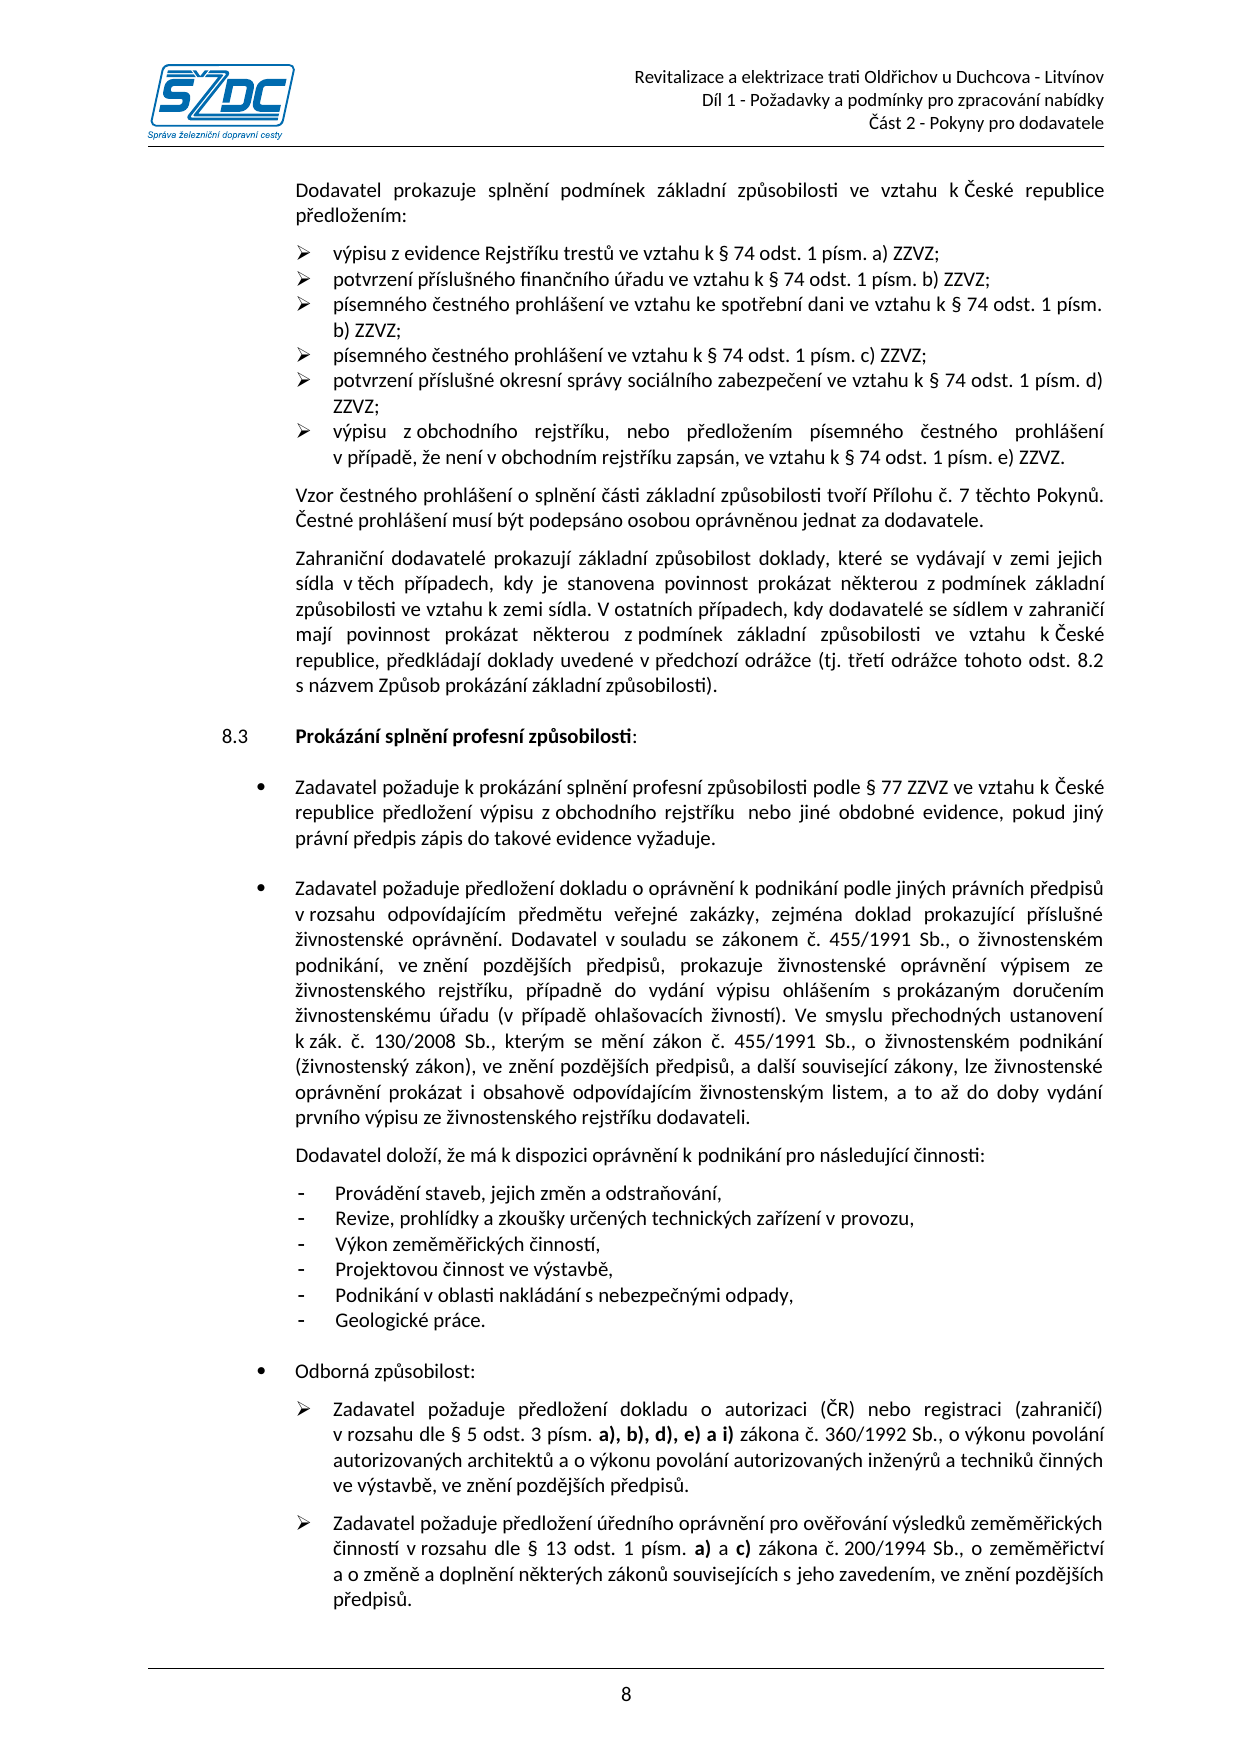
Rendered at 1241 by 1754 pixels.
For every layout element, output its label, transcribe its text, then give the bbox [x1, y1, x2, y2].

list Výkon zeměměřických činností, [298, 1231, 1104, 1256]
list Projektovou činnost ve výstavbě, [298, 1256, 1104, 1282]
list výpisu z obchodního rejstříku, nebo předložením písemného čestného prohlášení v případě, že není v obchodním rejstříku zapsán, ve vztahu k § 74 odst. 1 písm. e) ZZVZ. [295, 418, 1104, 469]
text Dodavatel prokazuje splnění podmínek základní způsobilosti ve vztahu k České republice předložením: [295, 177, 1104, 228]
text Dodavatel doloží, že má k dispozici oprávnění k podnikání pro následující činnosti: [295, 1142, 1104, 1168]
list Zadavatel požaduje předložení úředního oprávnění pro ověřování výsledků zeměměřických činností v rozsahu dle § 13 odst. 1 písm. a) a c) zákona č. 200/1994 Sb., o zeměměřictví a o změně a doplnění některých zákonů souvisejících s jeho zavedením, ve znění pozdějších předpisů. [295, 1510, 1104, 1612]
list Odborná způsobilost: [258, 1358, 1104, 1383]
list písemného čestného prohlášení ve vztahu k § 74 odst. 1 písm. c) ZZVZ; [295, 342, 1104, 368]
list Prokázání splnění profesní způsobilosti: [222, 723, 1104, 748]
list Zadavatel požaduje k prokázání splnění profesní způsobilosti podle § 77 ZZVZ ve vztahu k České republice předložení výpisu z obchodního rejstříku nebo jiné obdobné evidence, pokud jiný právní předpis zápis do takové evidence vyžaduje. [257, 774, 1104, 850]
list Podnikání v oblasti nakládání s nebezpečnými odpady, [298, 1282, 1104, 1307]
list Zadavatel požaduje předložení dokladu o autorizaci (ČR) nebo registraci (zahraničí) v rozsahu dle § 5 odst. 3 písm. a), b), d), e) a i) zákona č. 360/1992 Sb., o výkonu povolání autorizovaných architektů a o výkonu povolání autorizovaných inženýrů a techniků činných ve výstavbě, ve znění pozdějších předpisů. [295, 1396, 1104, 1498]
text Vzor čestného prohlášení o splnění části základní způsobilosti tvoří Přílohu č. 7 těchto Pokynů. Čestné prohlášení musí být podepsáno osobou oprávněnou jednat za dodavatele. [295, 482, 1104, 533]
list písemného čestného prohlášení ve vztahu ke spotřební dani ve vztahu k § 74 odst. 1 písm. b) ZZVZ; [295, 291, 1104, 342]
list potvrzení příslušné okresní správy sociálního zabezpečení ve vztahu k § 74 odst. 1 písm. d) ZZVZ; [295, 368, 1104, 418]
list Geologické práce. [298, 1307, 1104, 1333]
list potvrzení příslušného finančního úřadu ve vztahu k § 74 odst. 1 písm. b) ZZVZ; [295, 266, 1104, 291]
list Revize, prohlídky a zkoušky určených technických zařízení v provozu, [298, 1206, 1104, 1231]
text Zahraniční dodavatelé prokazují základní způsobilost doklady, které se vydávají v zemi jejich sídla v těch případech, kdy je stanovena povinnost prokázat některou z podmínek základní způsobilosti ve vztahu k zemi sídla. V ostatních případech, kdy dodavatelé se sídlem v zahraničí mají povinnost prokázat některou z podmínek základní způsobilosti ve vztahu k České republice, předkládají doklady uvedené v předchozí odrážce (tj. třetí odrážce tohoto odst. 8.2 s názvem Způsob prokázání základní způsobilosti). [295, 545, 1104, 698]
list výpisu z evidence Rejstříku trestů ve vztahu k § 74 odst. 1 písm. a) ZZVZ; [295, 241, 1104, 266]
list Zadavatel požaduje předložení dokladu o oprávnění k podnikání podle jiných právních předpisů v rozsahu odpovídajícím předmětu veřejné zakázky, zejména doklad prokazující příslušné živnostenské oprávnění. Dodavatel v souladu se zákonem č. 455/1991 Sb., o živnostenském podnikání, ve znění pozdějších předpisů, prokazuje živnostenské oprávnění výpisem ze živnostenského rejstříku, případně do vydání výpisu ohlášením s prokázaným doručením živnostenskému úřadu (v případě ohlašovacích živností). Ve smyslu přechodných ustanovení k zák. č. 130/2008 Sb., kterým se mění zákon č. 455/1991 Sb., o živnostenském podnikání (živnostenský zákon), ve znění pozdějších předpisů, a další související zákony, lze živnostenské oprávnění prokázat i obsahově odpovídajícím živnostenským listem, a to až do doby vydání prvního výpisu ze živnostenského rejstříku dodavateli. [257, 876, 1104, 1130]
list Provádění staveb, jejich změn a odstraňování, [298, 1180, 1104, 1206]
